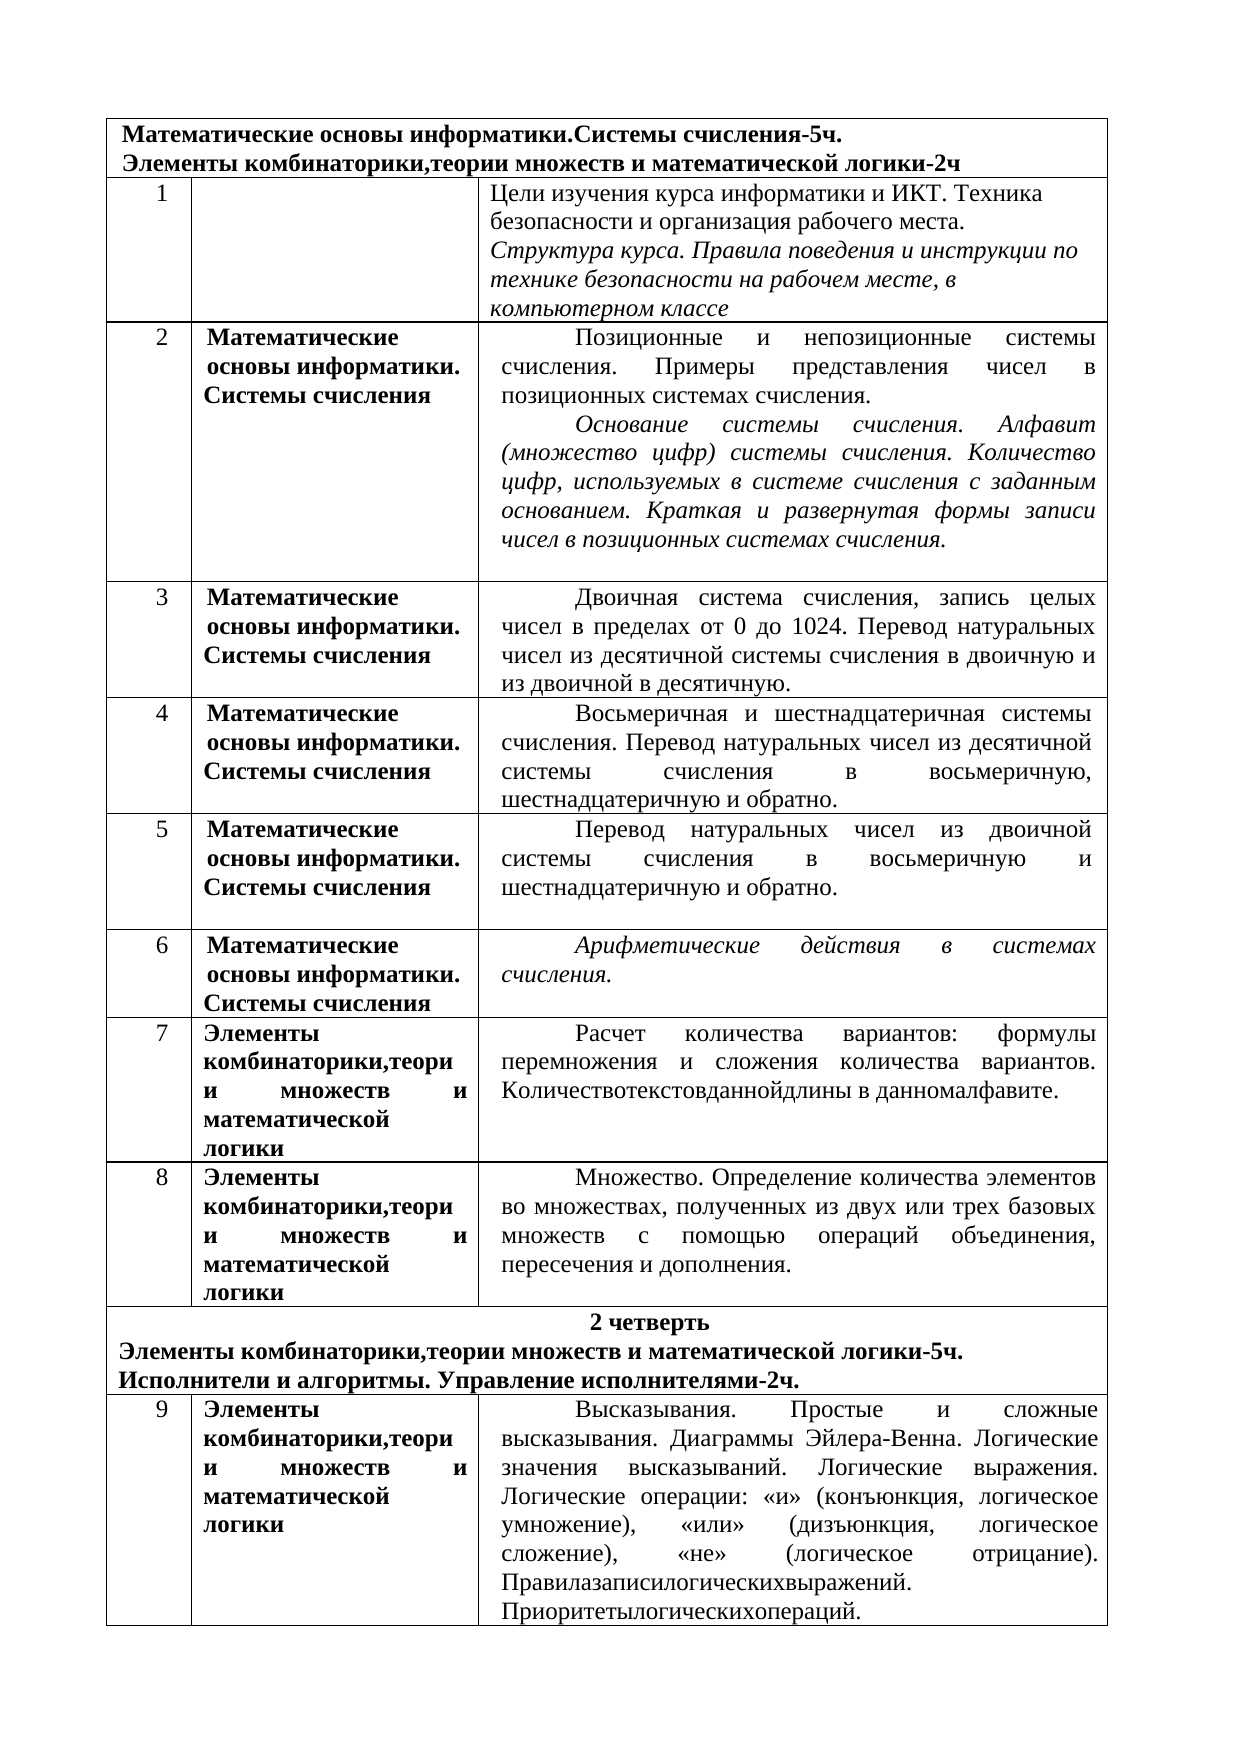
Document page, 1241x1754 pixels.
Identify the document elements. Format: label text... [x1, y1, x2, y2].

table_cell [192, 178, 478, 321]
table_cell Множество. Определение количества элементов во множествах, полученных из двух или трех базовых множеств с помощью операций объединения, пересечения и дополнения. [479, 1163, 1107, 1306]
table_cell 1 [107, 178, 191, 321]
table_cell 2 четверть Элементы комбинаторики,теории множеств и математической логики-5ч. Исполнители и алгоритмы. Управление исполнителями-2ч. [107, 1307, 1107, 1393]
table_cell 4 [107, 698, 191, 813]
table_cell Математические основы информатики. Системы счисления [192, 698, 478, 813]
table_cell Математические основы информатики. Системы счисления [192, 582, 478, 697]
table_cell Двоичная система счисления, запись целых чисел в пределах от 0 до 1024. Перевод натуральных чисел из десятичной системы счисления в двоичную и из двоичной в десятичную. [479, 582, 1107, 697]
table_cell Цели изучения курса информатики и ИКТ. Техника безопасности и организация рабочего места. Структура курса. Правила поведения и инструкции по технике безопасности на рабочем месте, в компьютерном классе [479, 178, 1107, 321]
table_cell Позиционные и непозиционные системы счисления. Примеры представления чисел в позиционных системах счисления. Основание системы счисления. Алфавит (множество цифр) системы счисления. Количество цифр, используемых в системе счисления с заданным основанием. Краткая и развернутая формы записи чисел в позиционных системах счисления. [479, 323, 1107, 581]
table_cell 3 [107, 582, 191, 697]
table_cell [192, 1395, 478, 1624]
table_cell 7 [107, 1018, 191, 1161]
table_cell 9 [107, 1395, 191, 1624]
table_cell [107, 119, 1107, 177]
table_cell Математические основы информатики. Системы счисления [192, 930, 478, 1017]
table_cell Восьмеричная и шестнадцатеричная системы счисления. Перевод натуральных чисел из десятичной системы счисления в восьмеричную, шестнадцатеричную и обратно. [479, 698, 1107, 813]
table_cell Высказывания. Простые и сложные высказывания. Диаграммы Эйлера-Венна. Логические значения высказываний. Логические выражения. Логические операции: «и» (конъюнкция, логическое умножение), «или» (дизъюнкция, логическое сложение), «не» (логическое отрицание). Правилазаписилогическихвыражений. Приоритетылогическихопераций. [479, 1395, 1107, 1624]
table_cell Расчет количества вариантов: формулы перемножения и сложения количества вариантов. Количествотекстовданнойдлины в данномалфавите. [479, 1018, 1107, 1161]
table_cell Элементы комбинаторики,теории множеств и математической логики [192, 1018, 478, 1161]
table_cell 2 [107, 323, 191, 581]
table_cell Перевод натуральных чисел из двоичной системы счисления в восьмеричную и шестнадцатеричную и обратно. [479, 814, 1107, 929]
table_cell 5 [107, 814, 191, 929]
table_cell Элементы комбинаторики,теории множеств и математической логики [192, 1163, 478, 1306]
table_cell Арифметические действия в системах счисления. [479, 930, 1107, 1017]
table_cell 6 [107, 930, 191, 1017]
table_cell Математические основы информатики. Системы счисления [192, 814, 478, 929]
table_cell Математические основы информатики. Системы счисления [192, 323, 478, 581]
table_cell 8 [107, 1163, 191, 1306]
